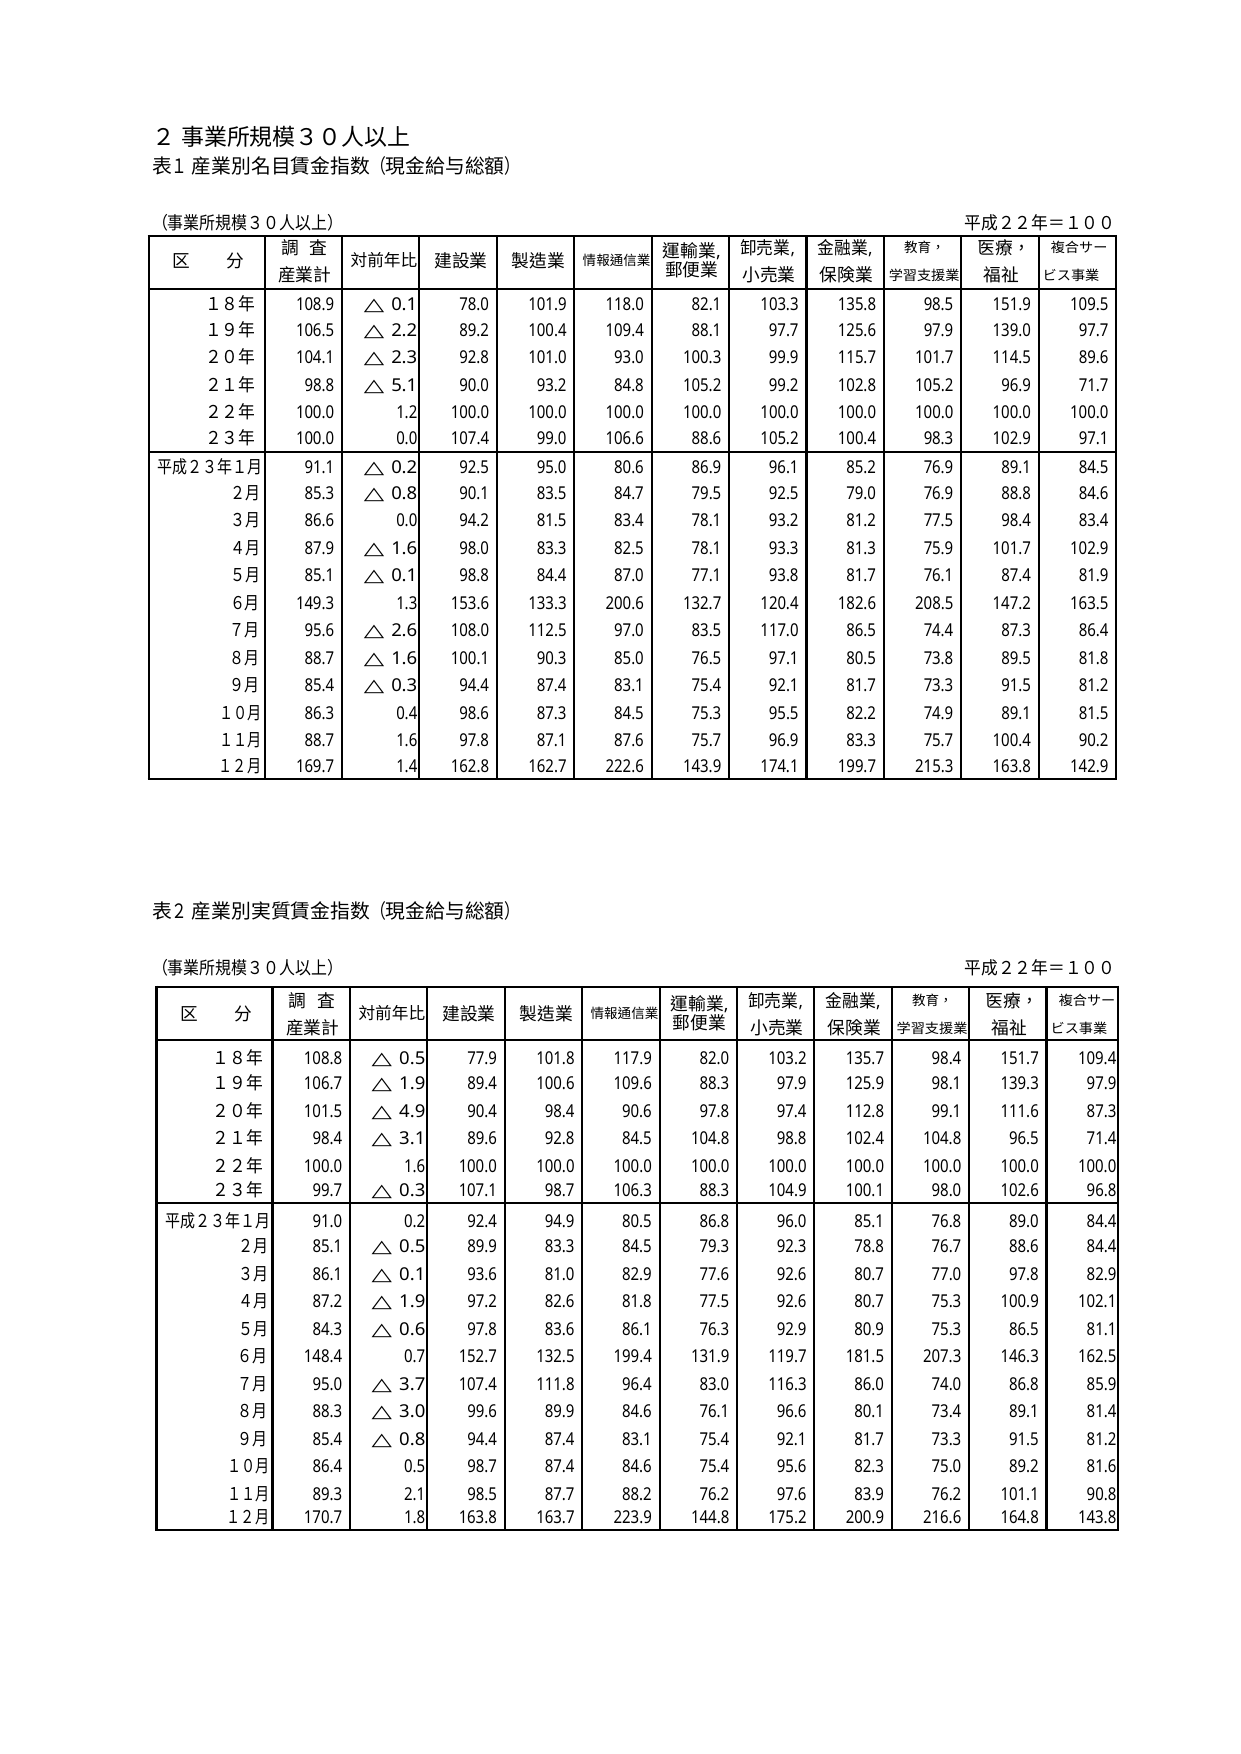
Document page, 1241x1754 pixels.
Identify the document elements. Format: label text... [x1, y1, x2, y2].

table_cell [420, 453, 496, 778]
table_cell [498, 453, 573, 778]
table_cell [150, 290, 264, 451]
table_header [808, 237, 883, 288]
text 表２ 産業別実質賃金指数（現金給与総額） [152, 897, 1153, 924]
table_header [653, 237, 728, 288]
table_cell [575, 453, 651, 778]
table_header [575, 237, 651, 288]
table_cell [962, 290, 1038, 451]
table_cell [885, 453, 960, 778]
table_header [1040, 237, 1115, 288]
text （事業所規模３０人以上） 平成２２年＝１００ [152, 955, 1153, 979]
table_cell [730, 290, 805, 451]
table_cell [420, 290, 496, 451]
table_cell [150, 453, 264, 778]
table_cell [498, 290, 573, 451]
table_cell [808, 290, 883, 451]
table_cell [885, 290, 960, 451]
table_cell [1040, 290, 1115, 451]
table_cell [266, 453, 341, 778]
text （事業所規模３０人以上） 平成２２年＝１００ [152, 211, 1153, 235]
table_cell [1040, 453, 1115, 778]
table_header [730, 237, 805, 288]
text 表１ 産業別名目賃金指数（現金給与総額） [152, 152, 1153, 179]
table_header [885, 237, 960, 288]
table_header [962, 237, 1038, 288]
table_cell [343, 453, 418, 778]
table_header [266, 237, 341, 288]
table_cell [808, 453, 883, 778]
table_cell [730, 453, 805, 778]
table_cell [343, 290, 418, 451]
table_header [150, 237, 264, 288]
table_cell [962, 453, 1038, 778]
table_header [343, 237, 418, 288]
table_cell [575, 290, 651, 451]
text ２ 事業所規模３０人以上 [152, 121, 1153, 152]
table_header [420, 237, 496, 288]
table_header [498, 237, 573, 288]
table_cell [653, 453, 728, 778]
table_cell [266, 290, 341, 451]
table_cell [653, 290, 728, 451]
